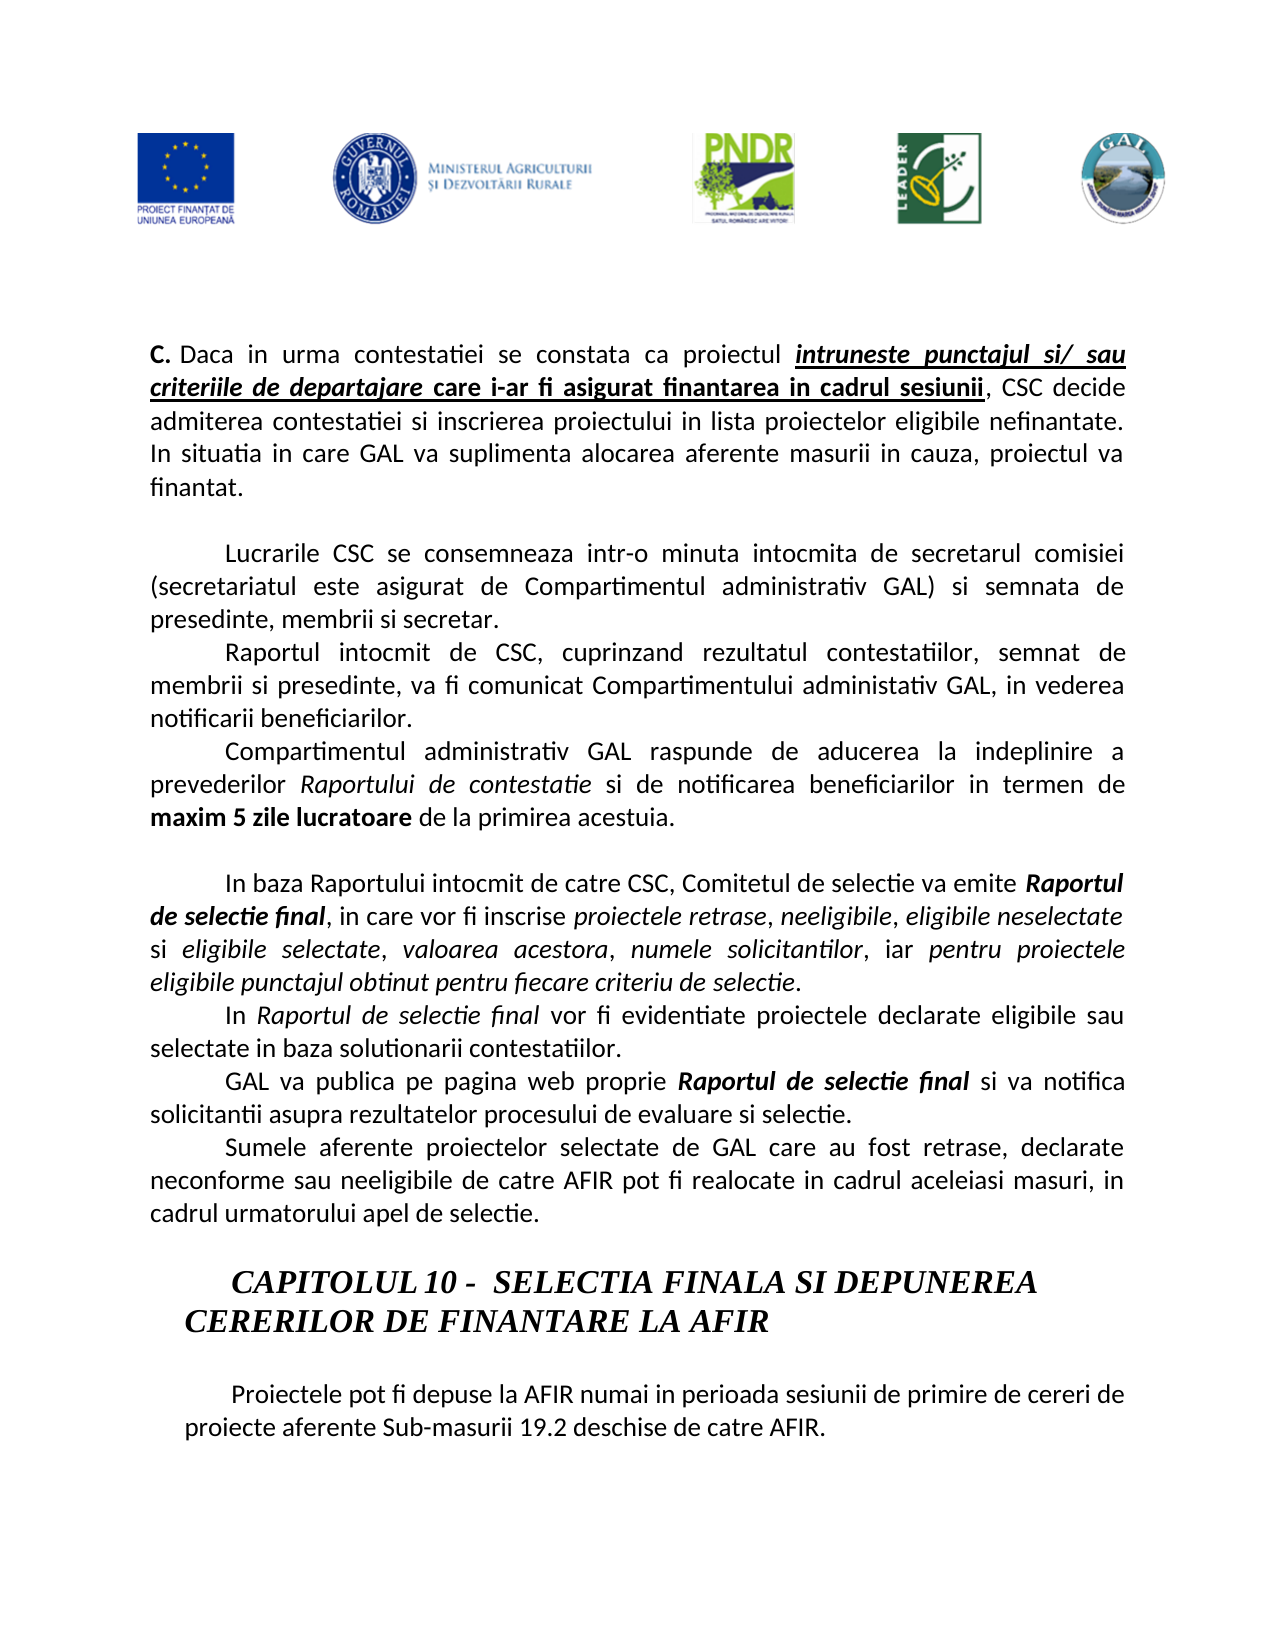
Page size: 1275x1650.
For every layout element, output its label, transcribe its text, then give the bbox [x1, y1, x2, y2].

text Proiectele pot fi depuse la AFIR numai in perioada sesiunii de primire de cereri de proiecte aferente Sub-masurii 19.2 deschise de catre AFIR. [184, 1378, 1137, 1444]
text CAPITOLUL 10 - SELECTIA FINALA SI DEPUNEREA CERERILOR DE FINANTARE LA AFIR [184, 1263, 1137, 1339]
text Raportul intocmit de CSC, cuprinzand rezultatul contestatiilor, semnat de membrii si presedinte, va fi comunicat Compartimentului administativ GAL, in vederea notificarii beneficiarilor. [150, 635, 1126, 734]
text Lucrarile CSC se consemneaza intr-o minuta intocmita de secretarul comisiei (secretariatul este asigurat de Compartimentul administrativ GAL) si semnata de presedinte, membrii si secretar. [150, 536, 1126, 635]
list Daca in urma contestatiei se constata ca proiectul intruneste punctajul si/ sau criteriile de departajare care i-ar fi asigurat finantarea in cadrul sesiunii, CSC decide admiterea contestatiei si inscrierea proiectului in lista proiectelor eligibile nefinantate. In situatia in care GAL va suplimenta alocarea aferente masurii in cauza, proiectul va finantat. [150, 338, 1126, 503]
text In baza Raportului intocmit de catre CSC, Comitetul de selectie va emite Raportul de selectie final, in care vor fi inscrise proiectele retrase, neeligibile, eligibile neselectate si eligibile selectate, valoarea acestora, numele solicitantilor, iar pentru proiectele eligibile punctajul obtinut pentru fiecare criteriu de selectie. [150, 866, 1126, 998]
text In Raportul de selectie final vor fi evidentiate proiectele declarate eligibile sau selectate in baza solutionarii contestatiilor. [150, 998, 1126, 1064]
text GAL va publica pe pagina web proprie Raportul de selectie final si va notifica solicitantii asupra rezultatelor procesului de evaluare si selectie. [150, 1064, 1126, 1130]
text Sumele aferente proiectelor selectate de GAL care au fost retrase, declarate neconforme sau neeligibile de catre AFIR pot fi realocate in cadrul aceleiasi masuri, in cadrul urmatorului apel de selectie. [150, 1130, 1126, 1229]
text Compartimentul administrativ GAL raspunde de aducerea la indeplinire a prevederilor Raportului de contestatie si de notificarea beneficiarilor in termen de maxim 5 zile lucratoare de la primirea acestuia. [150, 734, 1126, 833]
picture [137, 133, 1168, 227]
